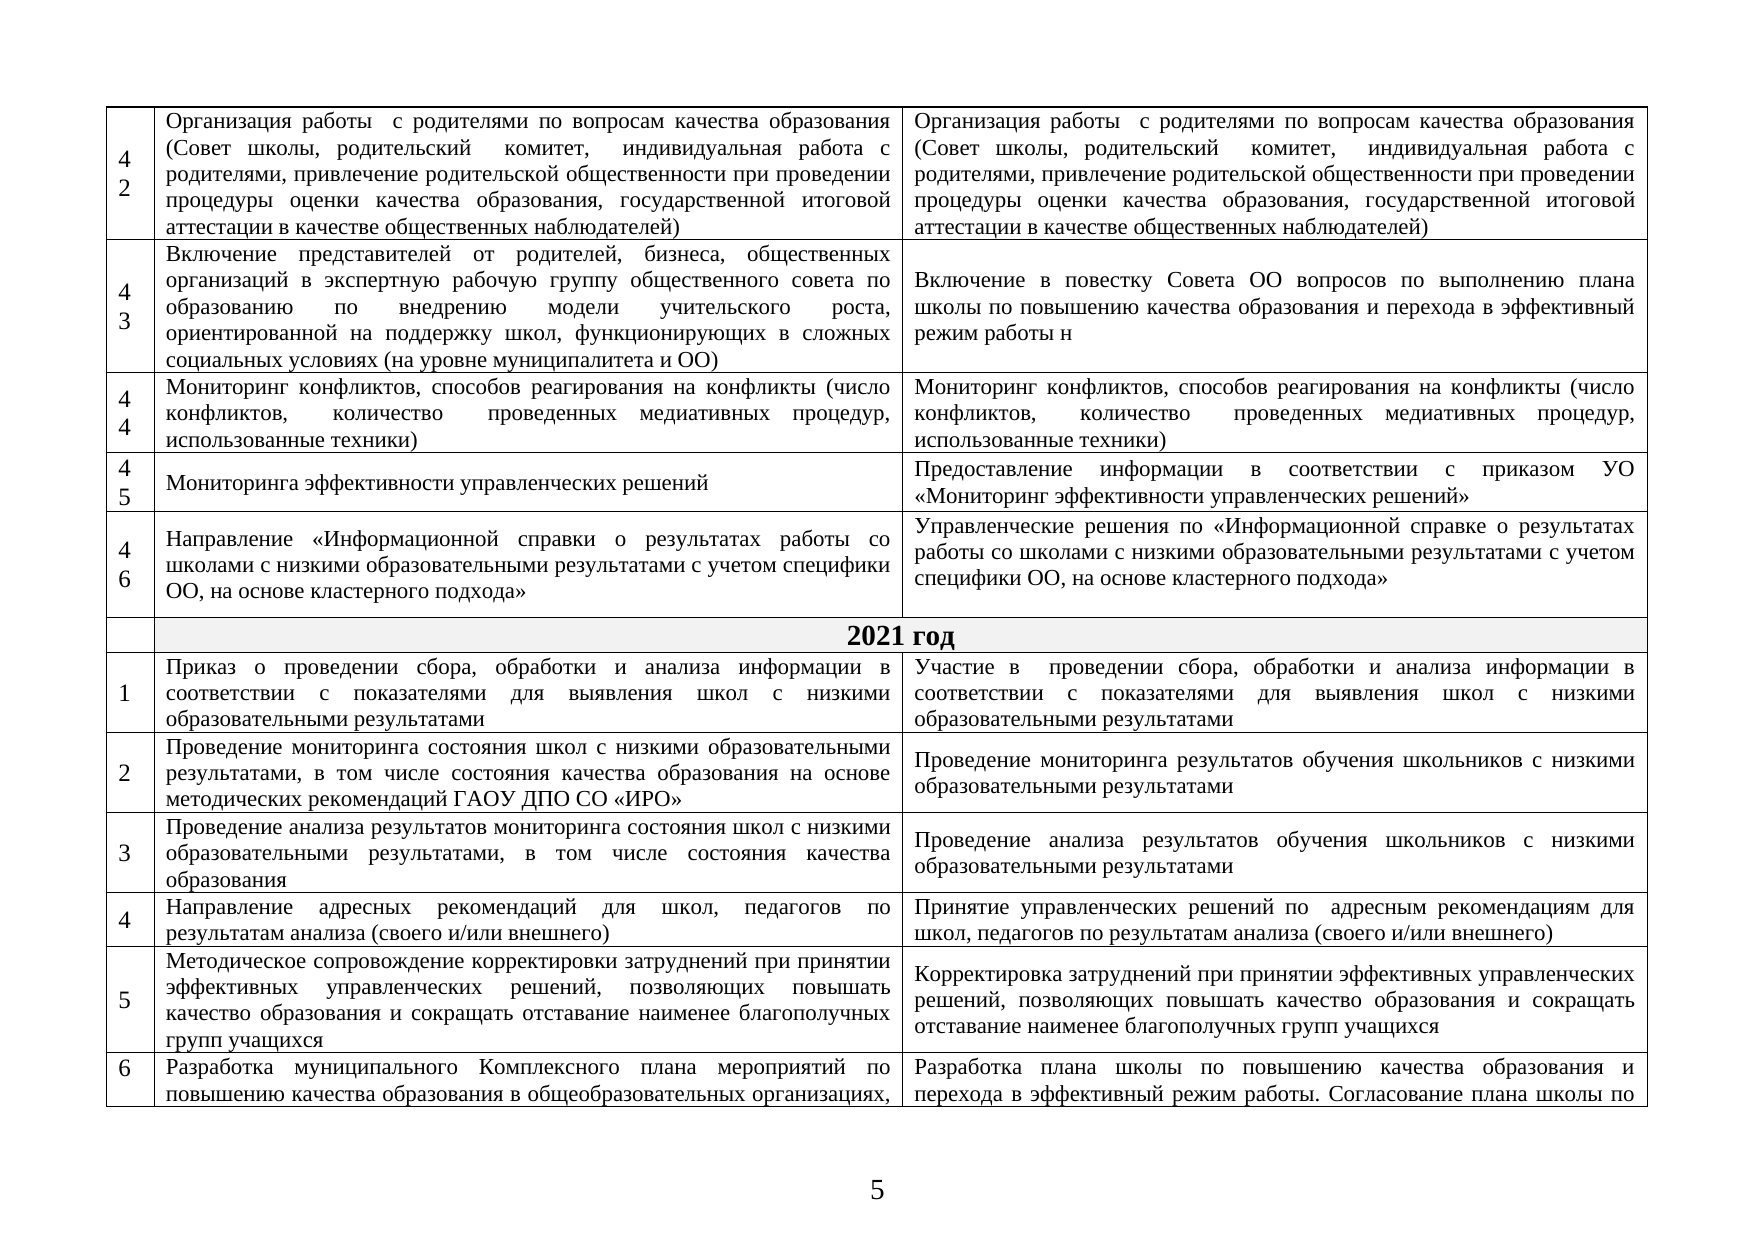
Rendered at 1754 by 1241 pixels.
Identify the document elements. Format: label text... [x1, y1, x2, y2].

table_cell 46 [107, 512, 154, 617]
table_cell 44 [107, 373, 154, 452]
table_cell Мониторинг конфликтов, способов реагирования на конфликты (число конфликтов, количество проведенных медиативных процедур, использованные техники) [155, 373, 902, 452]
table_cell Организация работы с родителями по вопросам качества образования (Совет школы, родительский комитет, индивидуальная работа с родителями, привлечение родительской общественности при проведении процедуры оценки качества образования, государственной итоговой аттестации в качестве общественных наблюдателей) [903, 108, 1647, 239]
table_cell Предоставление информации в соответствии с приказом УО «Мониторинг эффективности управленческих решений» [903, 453, 1647, 511]
table_cell 2021 год [155, 618, 1647, 652]
table_cell Проведение анализа результатов мониторинга состояния школ с низкими образовательными результатами, в том числе состояния качества образования [155, 813, 902, 892]
table_cell Проведение анализа результатов обучения школьников с низкими образовательными результатами [903, 813, 1647, 892]
table_cell Проведение мониторинга состояния школ с низкими образовательными результатами, в том числе состояния качества образования на основе методических рекомендаций ГАОУ ДПО СО «ИРО» [155, 733, 902, 812]
table_cell Мониторинг конфликтов, способов реагирования на конфликты (число конфликтов, количество проведенных медиативных процедур, использованные техники) [903, 373, 1647, 452]
table_cell 45 [107, 453, 154, 511]
table_cell Участие в проведении сбора, обработки и анализа информации в соответствии с показателями для выявления школ с низкими образовательными результатами [903, 653, 1647, 732]
table_cell 4 [107, 893, 154, 946]
table_cell 2 [107, 733, 154, 812]
table_cell Принятие управленческих решений по адресным рекомендациям для школ, педагогов по результатам анализа (своего и/или внешнего) [903, 893, 1647, 946]
table_cell Направление «Информационной справки о результатах работы со школами с низкими образовательными результатами с учетом специфики ОО, на основе кластерного подхода» [155, 512, 902, 617]
table_cell Мониторинга эффективности управленческих решений [155, 453, 902, 511]
table_cell 42 [107, 108, 154, 239]
table_cell Направление адресных рекомендаций для школ, педагогов по результатам анализа (своего и/или внешнего) [155, 893, 902, 946]
table_cell Проведение мониторинга результатов обучения школьников с низкими образовательными результатами [903, 733, 1647, 812]
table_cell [903, 1053, 1647, 1106]
table_cell [107, 618, 154, 652]
table_cell Приказ о проведении сбора, обработки и анализа информации в соответствии с показателями для выявления школ с низкими образовательными результатами [155, 653, 902, 732]
table_cell Методическое сопровождение корректировки затруднений при принятии эффективных управленческих решений, позволяющих повышать качество образования и сокращать отставание наименее благополучных групп учащихся [155, 947, 902, 1052]
table_cell 1 [107, 653, 154, 732]
table_cell 5 [107, 947, 154, 1052]
table_cell Включение представителей от родителей, бизнеса, общественных организаций в экспертную рабочую группу общественного совета по образованию по внедрению модели учительского роста, ориентированной на поддержку школ, функционирующих в сложных социальных условиях (на уровне муниципалитета и ОО) [155, 240, 902, 372]
table_cell 3 [107, 813, 154, 892]
table_cell Управленческие решения по «Информационной справке о результатах работы со школами с низкими образовательными результатами с учетом специфики ОО, на основе кластерного подхода» [903, 512, 1647, 617]
table_cell 43 [107, 240, 154, 372]
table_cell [155, 1053, 902, 1106]
table_cell Корректировка затруднений при принятии эффективных управленческих решений, позволяющих повышать качество образования и сокращать отставание наименее благополучных групп учащихся [903, 947, 1647, 1052]
table_cell 6 [107, 1053, 154, 1106]
table_cell Включение в повестку Совета ОО вопросов по выполнению плана школы по повышению качества образования и перехода в эффективный режим работы н [903, 240, 1647, 372]
table_cell Организация работы с родителями по вопросам качества образования (Совет школы, родительский комитет, индивидуальная работа с родителями, привлечение родительской общественности при проведении процедуры оценки качества образования, государственной итоговой аттестации в качестве общественных наблюдателей) [155, 108, 902, 239]
